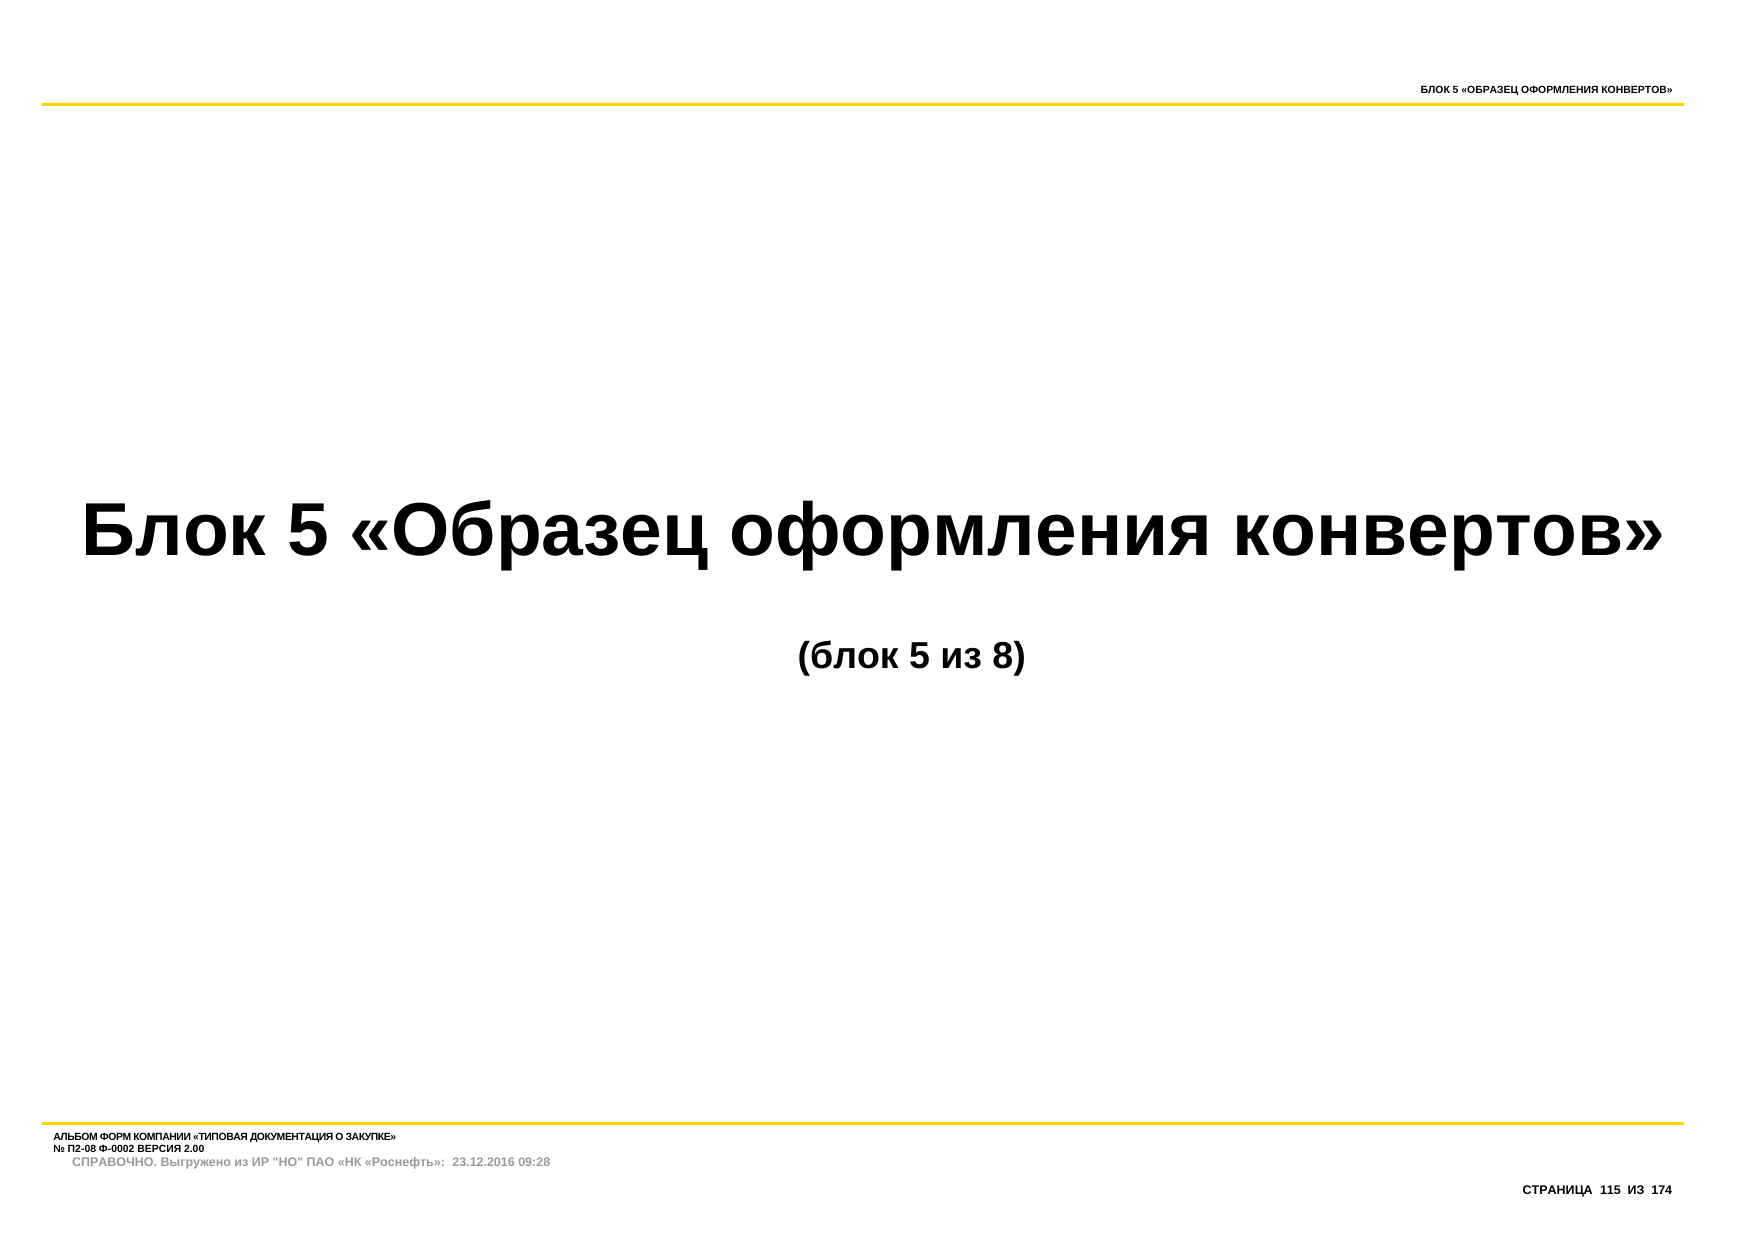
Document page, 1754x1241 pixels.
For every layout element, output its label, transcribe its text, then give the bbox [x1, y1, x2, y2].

text (блок 5 из 8) [128, 634, 1695, 677]
text Блок 5 «Образец оформления конвертов» [53, 485, 1695, 571]
